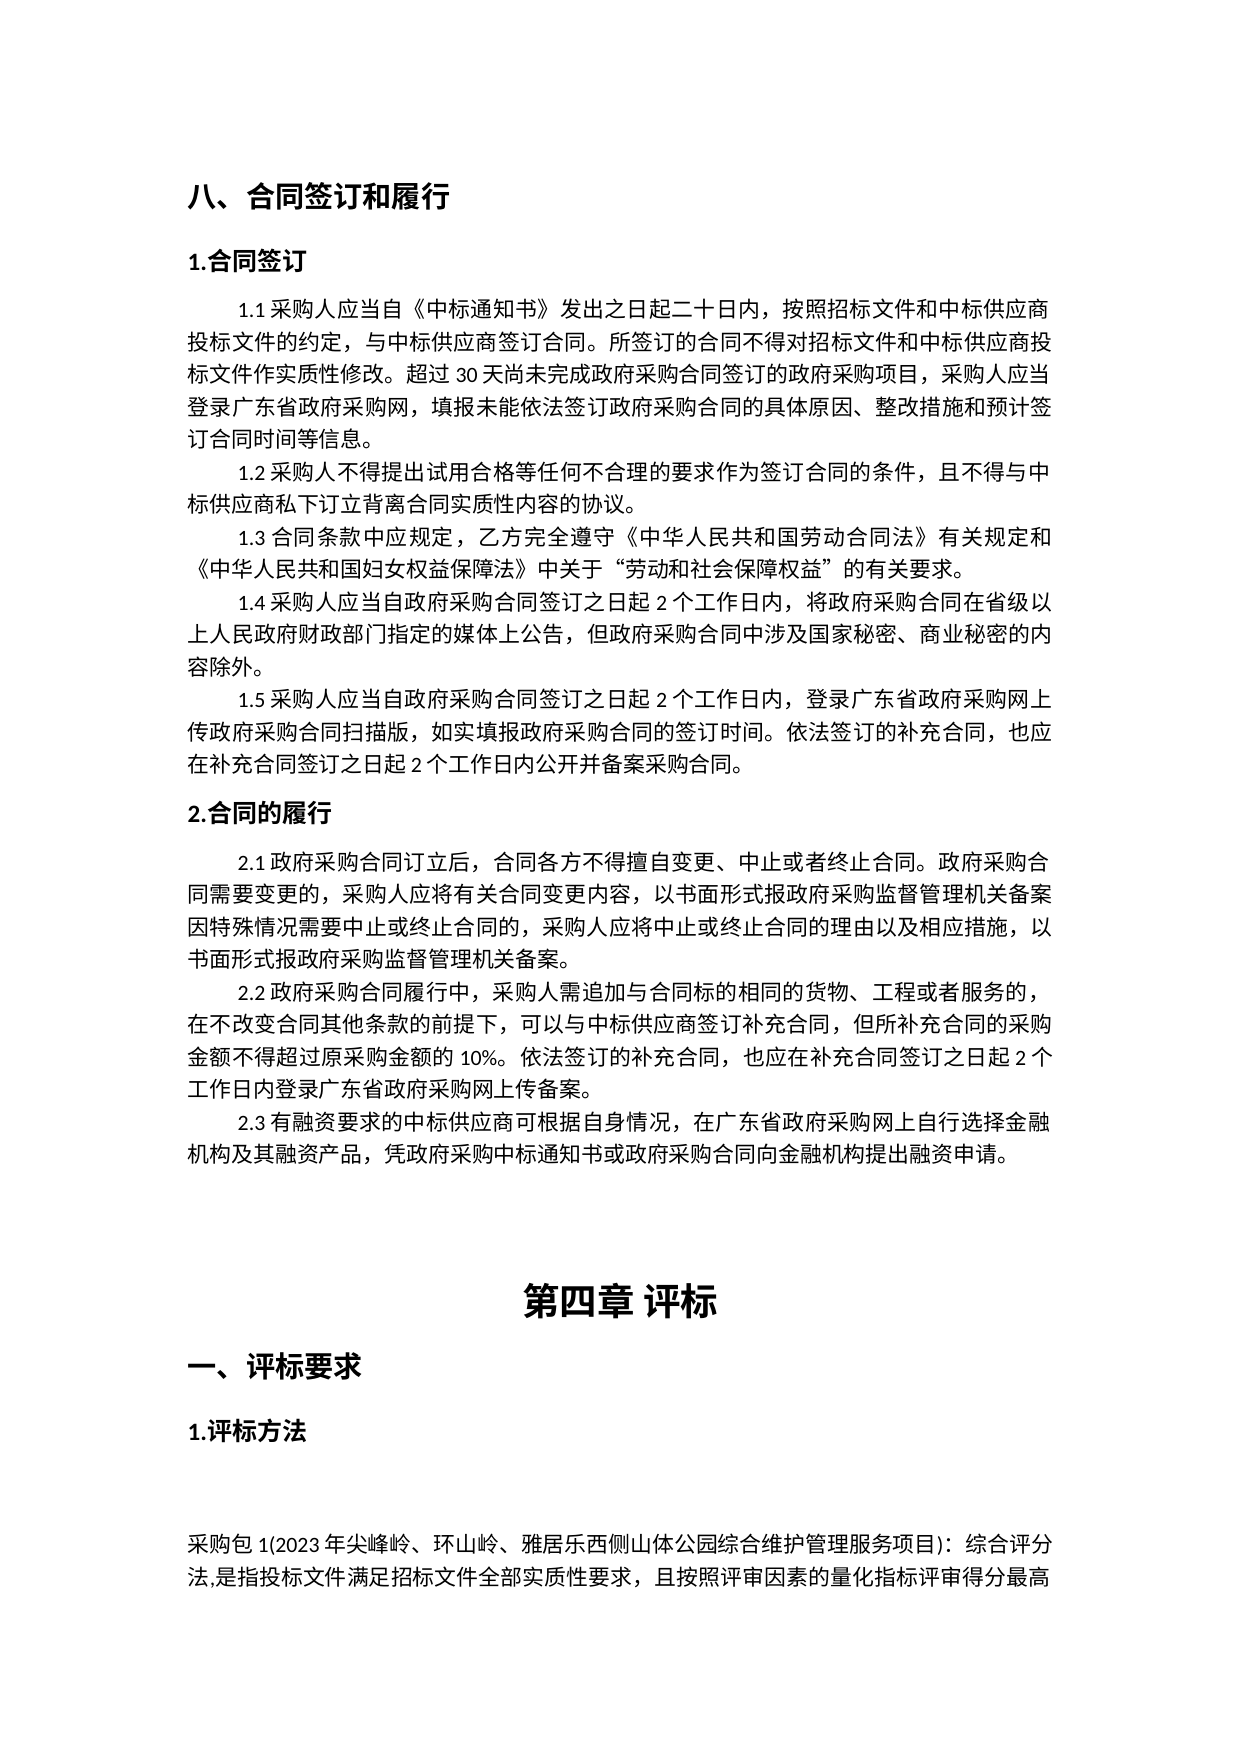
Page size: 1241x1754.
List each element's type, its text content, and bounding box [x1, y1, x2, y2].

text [187, 1527, 1053, 1592]
text 2.合同的履行 [187, 779, 1053, 844]
text 2.3有融资要求的中标供应商可根据自身情况，在广东省政府采购网上自行选择金融机构及其融资产品，凭政府采购中标通知书或政府采购合同向金融机构提出融资申请。 [187, 1104, 1053, 1169]
text 1.1采购人应当自《中标通知书》发出之日起二十日内，按照招标文件和中标供应商投标文件的约定，与中标供应商签订合同。所签订的合同不得对招标文件和中标供应商投标文件作实质性修改。超过30天尚未完成政府采购合同签订的政府采购项目，采购人应当登录广东省政府采购网，填报未能依法签订政府采购合同的具体原因、整改措施和预计签订合同时间等信息。 [187, 292, 1053, 454]
text 1.5采购人应当自政府采购合同签订之日起2个工作日内，登录广东省政府采购网上传政府采购合同扫描版，如实填报政府采购合同的签订时间。依法签订的补充合同，也应在补充合同签订之日起2个工作日内公开并备案采购合同。 [187, 682, 1053, 779]
text 一、评标要求 [187, 1332, 1053, 1397]
text 1.合同签订 [187, 227, 1053, 292]
text 八、合同签订和履行 [187, 162, 1053, 227]
text 第四章 评标 [187, 1267, 1053, 1332]
text 2.1政府采购合同订立后，合同各方不得擅自变更、中止或者终止合同。政府采购合同需要变更的，采购人应将有关合同变更内容，以书面形式报政府采购监督管理机关备案；因特殊情况需要中止或终止合同的，采购人应将中止或终止合同的理由以及相应措施，以书面形式报政府采购监督管理机关备案。 [187, 844, 1053, 974]
text 1.2采购人不得提出试用合格等任何不合理的要求作为签订合同的条件，且不得与中标供应商私下订立背离合同实质性内容的协议。 [187, 454, 1053, 519]
text 1.评标方法 [187, 1397, 1053, 1462]
text 2.2政府采购合同履行中，采购人需追加与合同标的相同的货物、工程或者服务的，在不改变合同其他条款的前提下，可以与中标供应商签订补充合同，但所补充合同的采购金额不得超过原采购金额的10%。依法签订的补充合同，也应在补充合同签订之日起2个工作日内登录广东省政府采购网上传备案。 [187, 974, 1053, 1104]
text 1.3合同条款中应规定，乙方完全遵守《中华人民共和国劳动合同法》有关规定和《中华人民共和国妇女权益保障法》中关于“劳动和社会保障权益”的有关要求。 [187, 519, 1053, 584]
text 1.4采购人应当自政府采购合同签订之日起2个工作日内，将政府采购合同在省级以上人民政府财政部门指定的媒体上公告，但政府采购合同中涉及国家秘密、商业秘密的内容除外。 [187, 584, 1053, 682]
